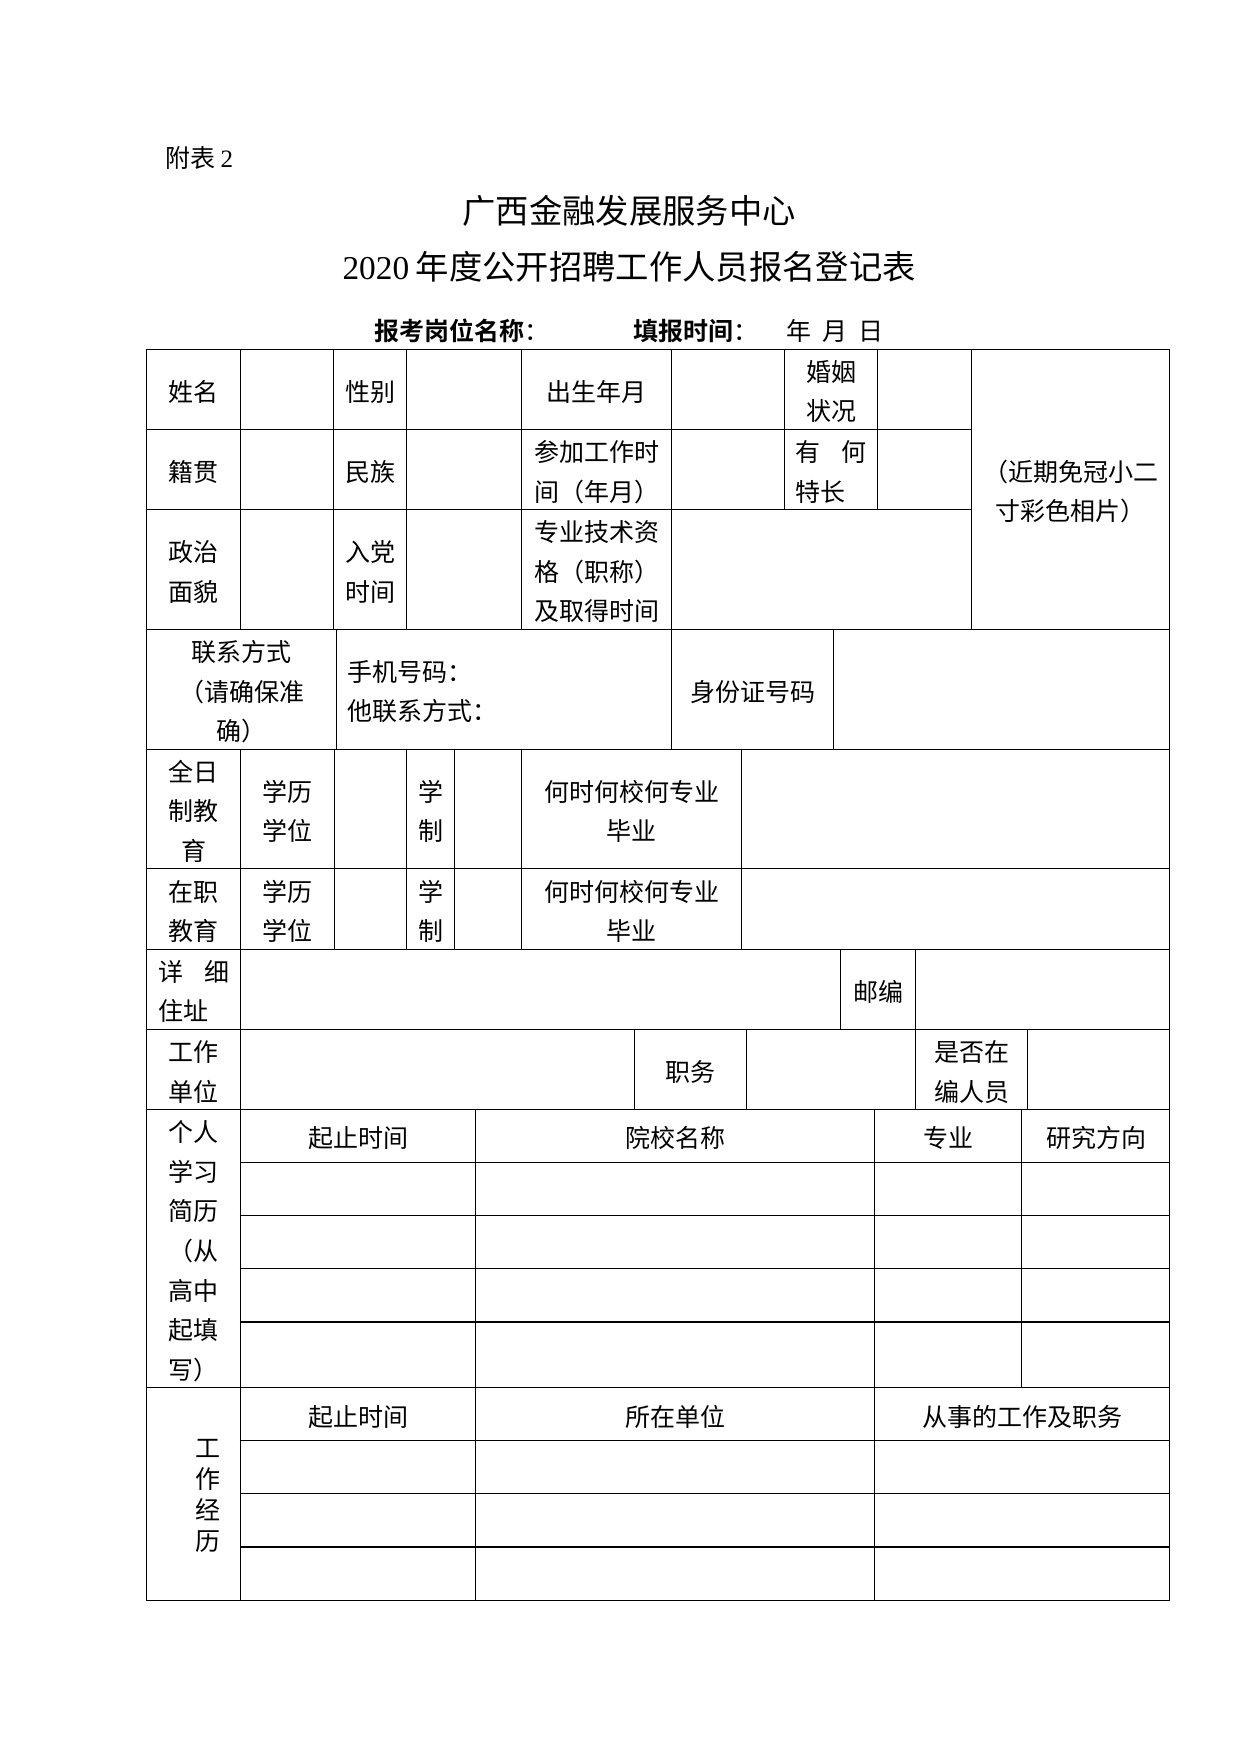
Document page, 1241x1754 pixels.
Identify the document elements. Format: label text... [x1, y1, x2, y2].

table_cell [407, 430, 521, 509]
table_cell [241, 1269, 475, 1321]
table_cell [878, 430, 971, 509]
table_cell [1022, 1163, 1169, 1215]
table_cell 起止时间 [241, 1388, 475, 1440]
table_cell 有何特长 [785, 430, 877, 509]
table_cell [335, 750, 406, 868]
table_cell 民族 [334, 430, 406, 509]
table_cell 邮编 [841, 950, 915, 1029]
table_cell [476, 1216, 874, 1268]
table_cell [747, 1030, 915, 1109]
table_header [241, 350, 333, 429]
table_cell [241, 430, 333, 509]
table_cell [407, 510, 521, 629]
table_cell [875, 1548, 1169, 1599]
table_cell 学历 学位 [241, 750, 334, 868]
table_cell 工作 单位 [147, 1030, 240, 1109]
table_cell [241, 1216, 475, 1268]
table_cell [241, 1441, 475, 1493]
table_cell [241, 1163, 475, 1215]
table_cell [742, 869, 1169, 948]
table_cell 职务 [635, 1030, 746, 1109]
table_header [672, 350, 784, 429]
table_cell [476, 1323, 874, 1387]
table_cell [875, 1269, 1021, 1321]
table_cell 是否在编人员 [916, 1030, 1027, 1109]
table_cell 所在单位 [476, 1388, 874, 1440]
table_cell 何时何校何专业毕业 [522, 750, 741, 868]
table_cell 何时何校何专业毕业 [522, 869, 741, 948]
table_cell [875, 1494, 1169, 1546]
table_cell 学历 学位 [241, 869, 334, 948]
table_cell [476, 1548, 874, 1599]
table_header 出生年月 [522, 350, 671, 429]
text 广西金融发展服务中心 [165, 197, 1092, 230]
table_cell [241, 510, 333, 629]
table_cell 专业技术资格（职称）及取得时间 [522, 510, 671, 629]
table_cell [241, 1030, 634, 1109]
table_cell 身份证号码 [672, 630, 833, 748]
table_cell [476, 1494, 874, 1546]
table_cell 籍贯 [147, 430, 240, 509]
table_cell [476, 1441, 874, 1493]
table_cell [241, 1548, 475, 1599]
text 附表2 [165, 141, 1092, 174]
table_cell [916, 950, 1169, 1029]
table_cell 专业 [875, 1110, 1021, 1162]
table_cell [1022, 1269, 1169, 1321]
table_cell [455, 869, 521, 948]
table_cell [672, 510, 971, 629]
table_cell 在职 教育 [147, 869, 240, 948]
table_cell [875, 1441, 1169, 1493]
table_header 婚姻状况 [785, 350, 877, 429]
table_cell [742, 750, 1169, 868]
table_cell [875, 1163, 1021, 1215]
table_header [878, 350, 971, 429]
table_header [407, 350, 521, 429]
table_header 姓名 [147, 350, 240, 429]
table_cell 学制 [407, 869, 454, 948]
table_cell [455, 750, 521, 868]
table_cell [875, 1323, 1021, 1387]
table_cell [241, 950, 840, 1029]
table_cell [241, 1323, 475, 1387]
table_header （近期免冠小二寸彩色相片） [972, 350, 1169, 629]
table_cell [335, 869, 406, 948]
table_cell 院校名称 [476, 1110, 874, 1162]
text 2020年度公开招聘工作人员报名登记表 [165, 253, 1092, 286]
table_cell [834, 630, 1169, 748]
table_cell [672, 430, 784, 509]
table_cell 起止时间 [241, 1110, 475, 1162]
table_cell [1028, 1030, 1169, 1109]
table_cell 学制 [407, 750, 454, 868]
table_cell 工 作 经 历 [147, 1388, 240, 1599]
table_cell 参加工作时间（年月） [522, 430, 671, 509]
table_cell [241, 1494, 475, 1546]
table_cell 联系方式 （请确保准确） [147, 630, 336, 748]
table_cell [1022, 1216, 1169, 1268]
table_cell 手机号码： 他联系方式： [337, 630, 671, 748]
table_cell 详细住址 [147, 950, 240, 1029]
table_cell 个人学习简历（从高中起填写） [147, 1110, 240, 1387]
table_cell 全日制教育 [147, 750, 240, 868]
table_cell 从事的工作及职务 [875, 1388, 1169, 1440]
table_cell 政治面貌 [147, 510, 240, 629]
table_cell [476, 1269, 874, 1321]
table_cell [476, 1163, 874, 1215]
table_header 性别 [334, 350, 406, 429]
text 报考岗位名称： 填报时间： 年 月 日 [165, 309, 1092, 348]
table_cell [1022, 1323, 1169, 1387]
table_cell [875, 1216, 1021, 1268]
table_cell 研究方向 [1022, 1110, 1169, 1162]
table_cell 入党时间 [334, 510, 406, 629]
